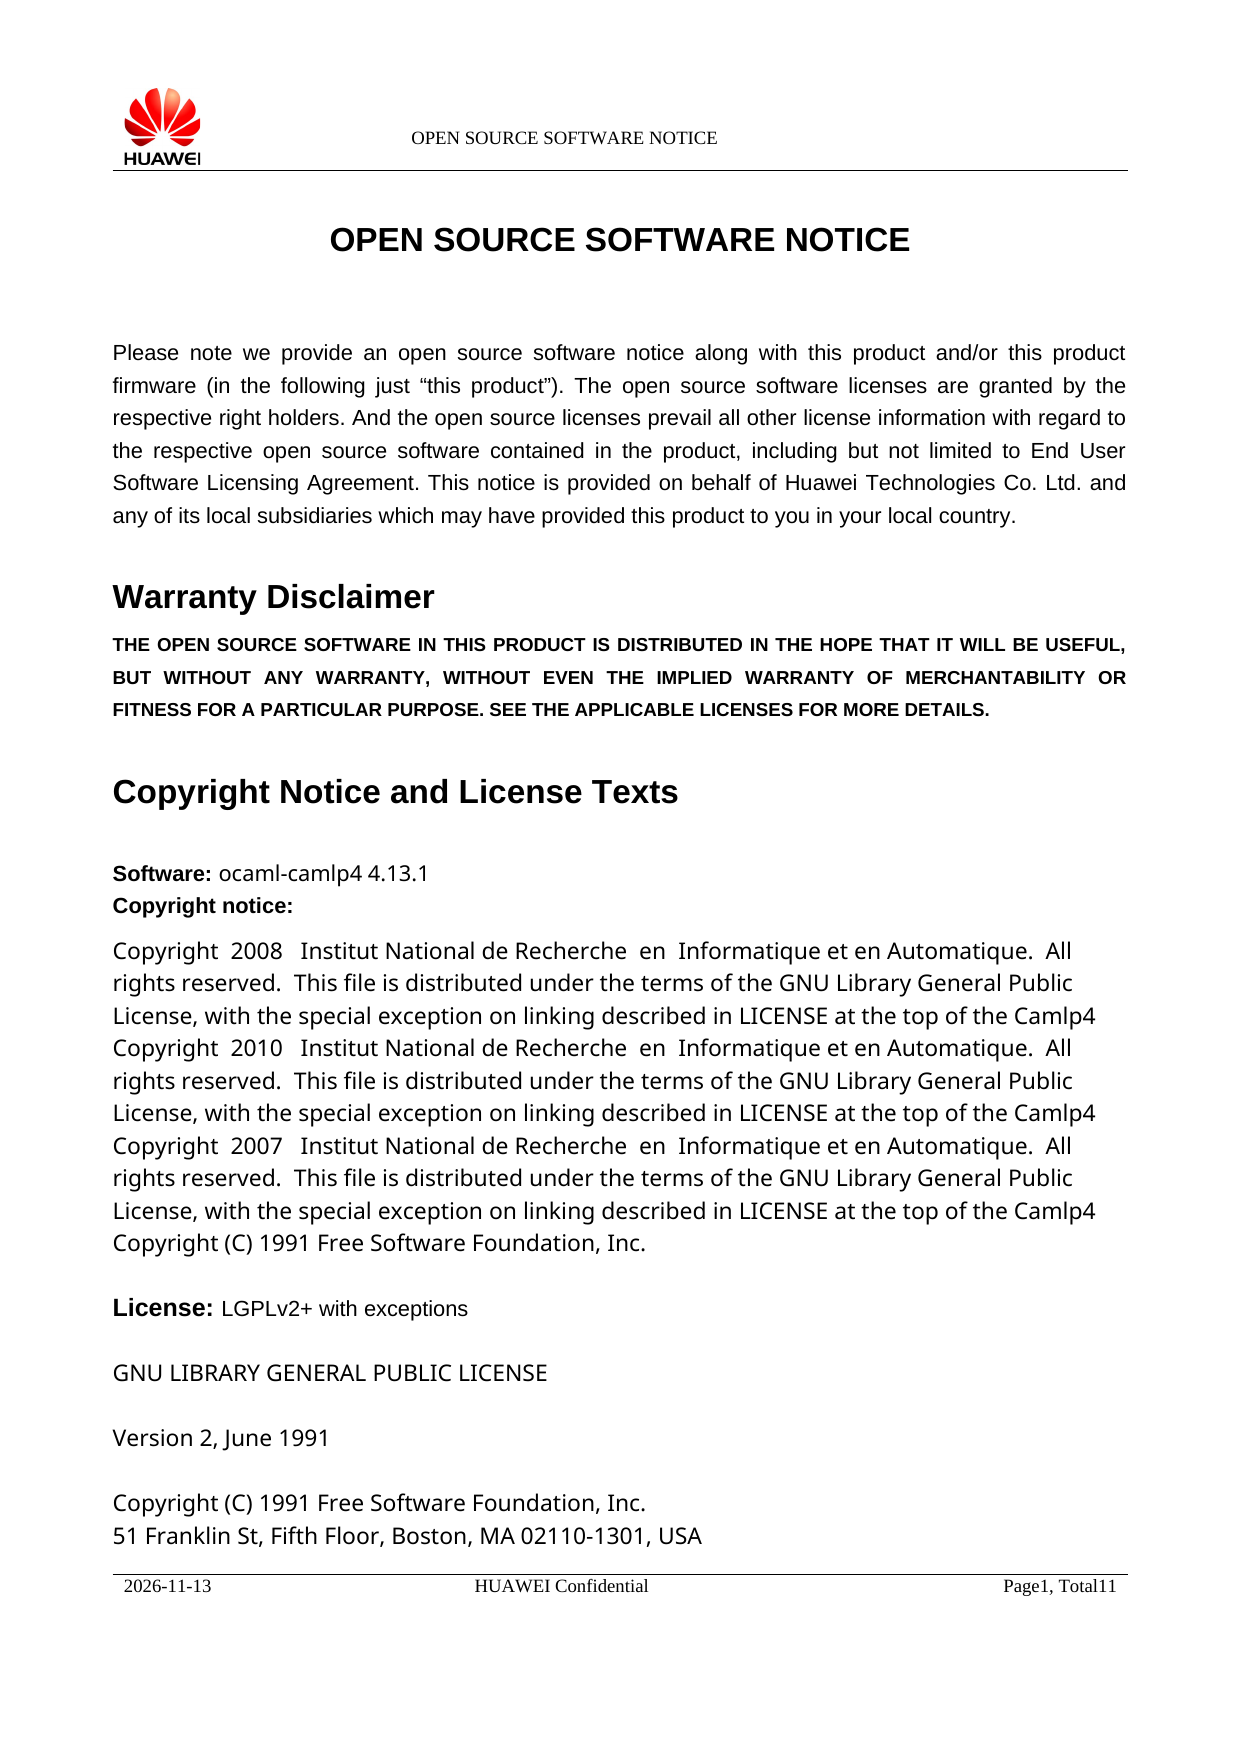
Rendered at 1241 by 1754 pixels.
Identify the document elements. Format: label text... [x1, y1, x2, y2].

text Copyright 2008 Institut National de Recherche en Informatique et en Automatique. All rights reserved. This file is distributed under the terms of the GNU Library General Public License, with the special exception on linking described in LICENSE at the top of the Camlp4 Copyright 2010 Institut National de Recherche en Informatique et en Automatique. All rights reserved. This file is distributed under the terms of the GNU Library General Public License, with the special exception on linking described in LICENSE at the top of the Camlp4 Copyright 2007 Institut National de Recherche en Informatique et en Automatique. All rights reserved. This file is distributed under the terms of the GNU Library General Public License, with the special exception on linking described in LICENSE at the top of the Camlp4 Copyright (C) 1991 Free Software Foundation, Inc. [112, 934, 1128, 1291]
text Please note we provide an open source software notice along with this product and/or this product firmware (in the following just “this product”). The open source software licenses are granted by the respective right holders. And the open source licenses prevail all other license information with regard to the respective open source software contained in the product, including but not limited to End User Software Licensing Agreement. This notice is provided on behalf of Huawei Technologies Co. Ltd. and any of its local subsidiaries which may have provided this product to you in your local country. [112, 336, 1128, 531]
text Copyright Notice and License Texts [112, 759, 1128, 824]
text OPEN SOURCE SOFTWARE NOTICE [112, 206, 1128, 271]
text GNU LIBRARY GENERAL PUBLIC LICENSE [112, 1356, 1128, 1389]
text Copyright (C) 1991 Free Software Foundation, Inc. [112, 1486, 1128, 1519]
text Copyright notice: [112, 889, 1128, 921]
text Warranty Disclaimer [112, 564, 1128, 629]
text License: LGPLv2+ with exceptions [112, 1291, 1128, 1324]
text Version 2, June 1991 [112, 1421, 1128, 1454]
text 51 Franklin St, Fifth Floor, Boston, MA 02110-1301, USA [112, 1519, 1128, 1551]
picture [124, 88, 201, 165]
title Software: ocaml-camlp4 4.13.1 [112, 856, 1128, 889]
text The open source software in this product is distributed in the hope that it will be useful, but WITHOUT ANY WARRANTY, without even the implied warranty of MERCHANTABILITY or FITNESS FOR A PARTICULAR PURPOSE. See the applicable licenses for more details. [112, 629, 1128, 726]
